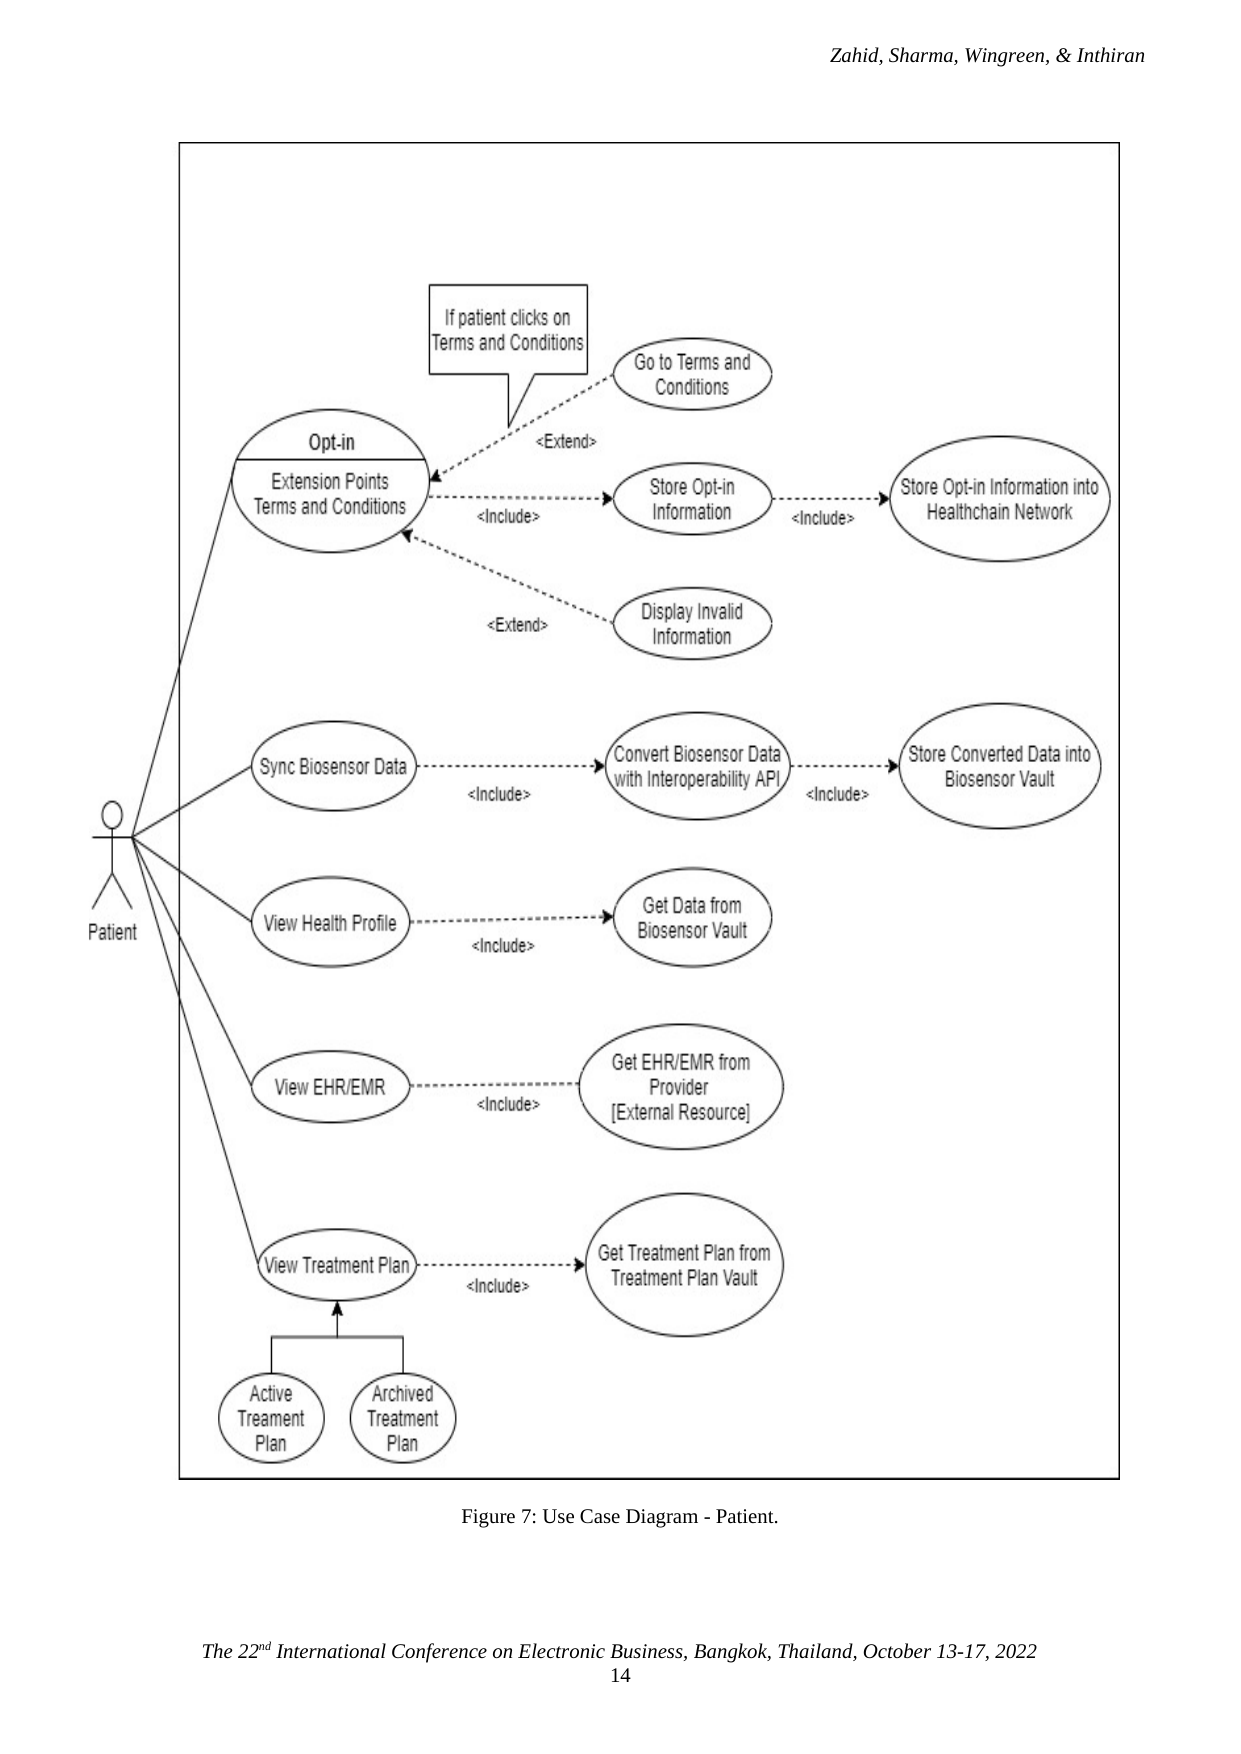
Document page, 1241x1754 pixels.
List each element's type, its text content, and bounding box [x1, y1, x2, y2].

text Figure 7: Use Case Diagram - Patient. [89, 1504, 1152, 1528]
picture [88, 142, 1120, 1480]
